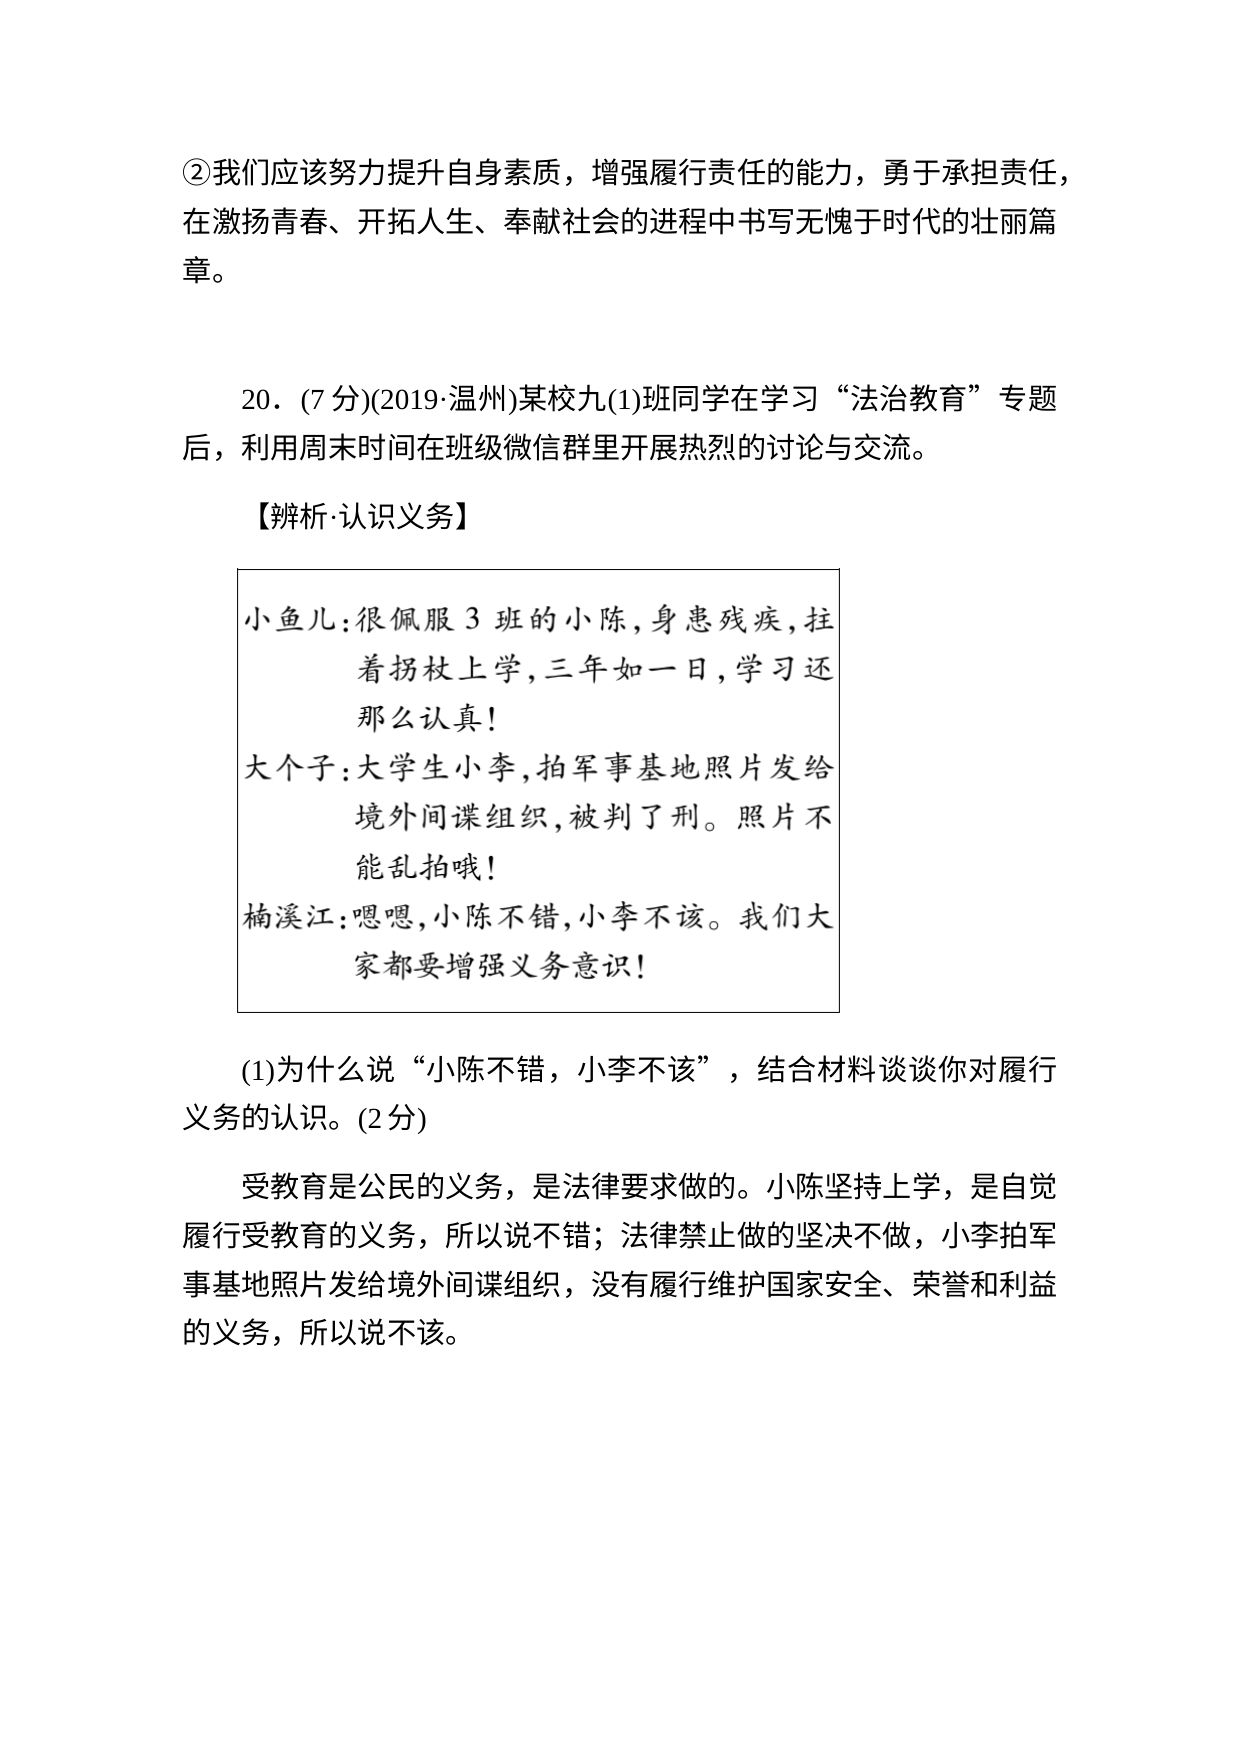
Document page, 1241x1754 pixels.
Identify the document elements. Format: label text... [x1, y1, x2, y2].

picture [226, 563, 853, 1021]
text 20．(7分)(2019·温州)某校九(1)班同学在学习“法治教育”专题后，利用周末时间在班级微信群里开展热烈的讨论与交流。 [183, 376, 1058, 467]
text (1)为什么说“小陈不错，小李不该”，结合材料谈谈你对履行义务的认识。(2分) [183, 1046, 1058, 1137]
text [183, 150, 1058, 289]
text 受教育是公民的义务，是法律要求做的。小陈坚持上学，是自觉履行受教育的义务，所以说不错；法律禁止做的坚决不做，小李拍军事基地照片发给境外间谍组织，没有履行维护国家安全、荣誉和利益的义务，所以说不该。 [183, 1164, 1058, 1352]
text 【辨析·认识义务】 [183, 494, 1058, 536]
